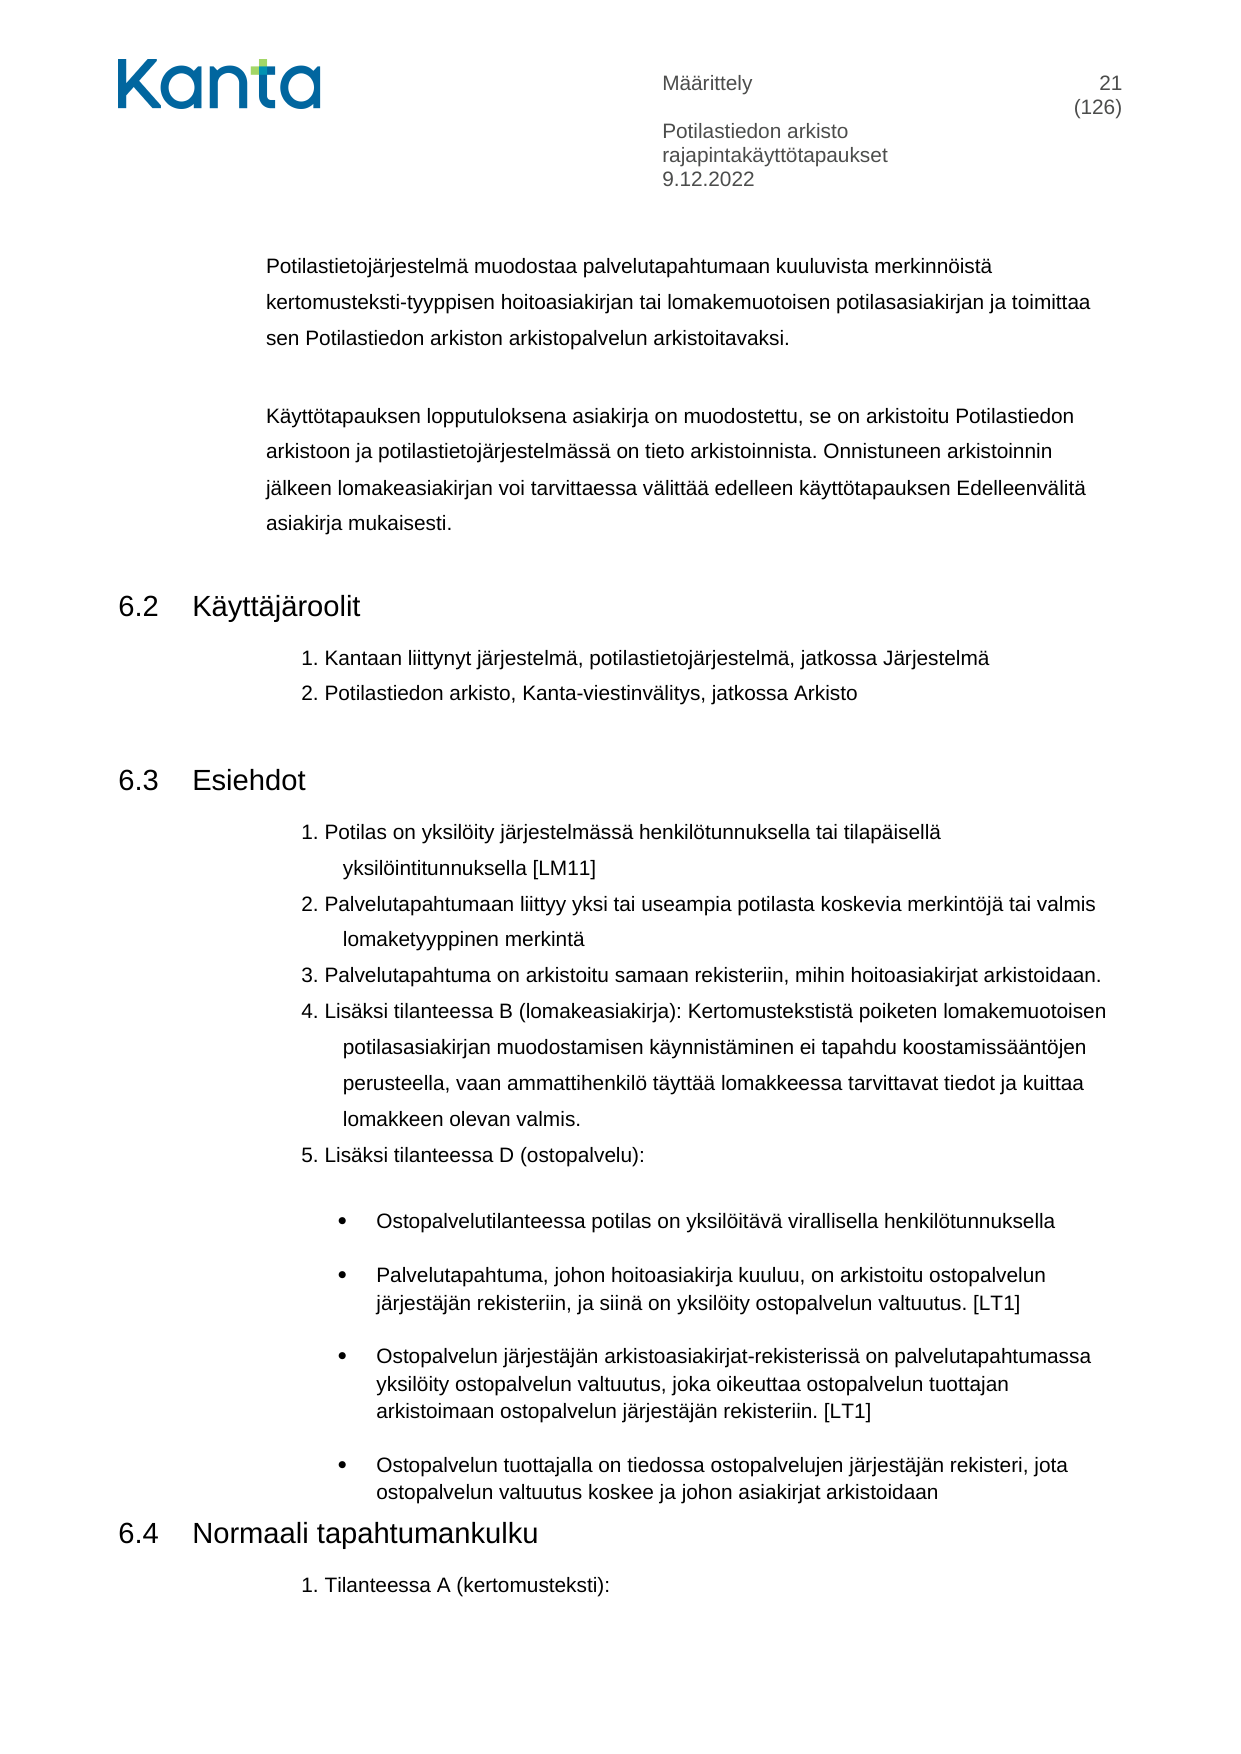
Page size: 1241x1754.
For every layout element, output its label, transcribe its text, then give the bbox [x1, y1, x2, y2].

picture [118, 59, 321, 109]
list Palvelutapahtuma on arkistoitu samaan rekisteriin, mihin hoitoasiakirjat arkistoidaan. [301, 963, 1122, 987]
subtitle Esiehdot [118, 763, 1122, 797]
list Potilas on yksilöity järjestelmässä henkilötunnuksella tai tilapäisellä yksilöintitunnuksella [LM11] [301, 819, 1122, 879]
list Palvelutapahtumaan liittyy yksi tai useampia potilasta koskevia merkintöjä tai valmis lomaketyyppinen merkintä [301, 891, 1122, 951]
text Käyttötapauksen lopputuloksena asiakirja on muodostettu, se on arkistoitu Potilastiedon arkistoon ja potilastietojärjestelmässä on tieto arkistoinnista. Onnistuneen arkistoinnin jälkeen lomakeasiakirjan voi tarvittaessa välittää edelleen käyttötapauksen Edelleenvälitä asiakirja mukaisesti. [266, 403, 1122, 535]
list Ostopalvelun tuottajalla on tiedossa ostopalvelujen järjestäjän rekisteri, jota ostopalvelun valtuutus koskee ja johon asiakirjat arkistoidaan [339, 1450, 1122, 1504]
list Lisäksi tilanteessa D (ostopalvelu): [301, 1143, 1122, 1167]
list Palvelutapahtuma, johon hoitoasiakirja kuuluu, on arkistoitu ostopalvelun järjestäjän rekisteriin, ja siinä on yksilöity ostopalvelun valtuutus. [LT1] [339, 1260, 1122, 1314]
list Ostopalvelutilanteessa potilas on yksilöitävä virallisella henkilötunnuksella [339, 1206, 1122, 1233]
subtitle Normaali tapahtumankulku [118, 1516, 1122, 1550]
list Lisäksi tilanteessa B (lomakeasiakirja): Kertomustekstistä poiketen lomakemuotoisen potilasasiakirjan muodostamisen käynnistäminen ei tapahdu koostamissääntöjen perusteella, vaan ammattihenkilö täyttää lomakkeessa tarvittavat tiedot ja kuittaa lomakkeen olevan valmis. [301, 999, 1122, 1131]
list Tilanteessa A (kertomusteksti): [301, 1573, 1122, 1597]
list Potilastiedon arkisto, Kanta-viestinvälitys, jatkossa Arkisto [301, 681, 1122, 705]
list Ostopalvelun järjestäjän arkistoasiakirjat-rekisterissä on palvelutapahtumassa yksilöity ostopalvelun valtuutus, joka oikeuttaa ostopalvelun tuottajan arkistoimaan ostopalvelun järjestäjän rekisteriin. [LT1] [339, 1341, 1122, 1423]
text Potilastietojärjestelmä muodostaa palvelutapahtumaan kuuluvista merkinnöistä kertomusteksti-tyyppisen hoitoasiakirjan tai lomakemuotoisen potilasasiakirjan ja toimittaa sen Potilastiedon arkiston arkistopalvelun arkistoitavaksi. [266, 254, 1122, 350]
subtitle Käyttäjäroolit [118, 589, 1122, 622]
list Kantaan liittynyt järjestelmä, potilastietojärjestelmä, jatkossa Järjestelmä [301, 645, 1122, 669]
